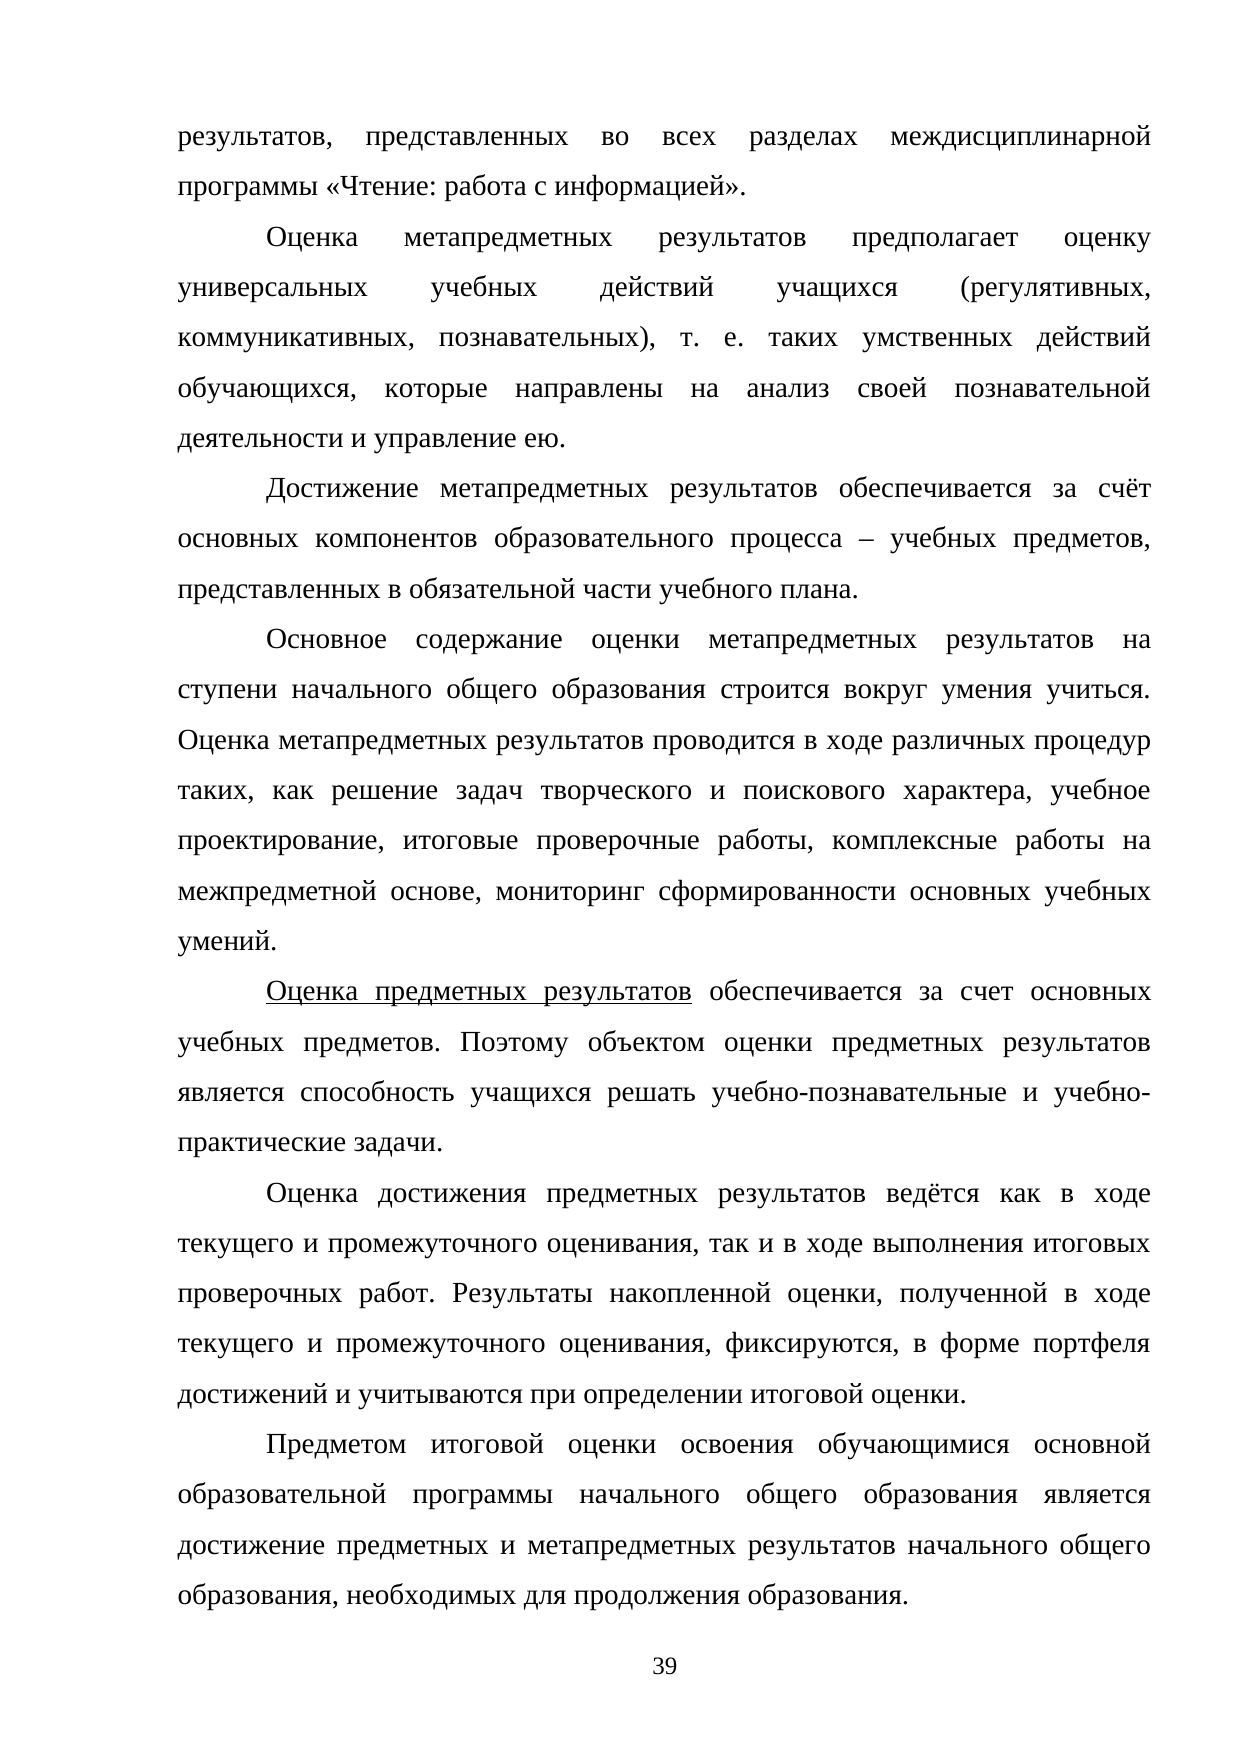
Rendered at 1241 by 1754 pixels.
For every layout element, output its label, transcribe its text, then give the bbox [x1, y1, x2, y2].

text Оценка метапредметных результатов предполагает оценку универсальных учебных действий учащихся (регулятивных, коммуникативных, познавательных), т. е. таких умственных действий обучающихся, которые направлены на анализ своей познавательной деятельности и управление ею. [177, 219, 1152, 453]
text Предметом итоговой оценки освоения обучающимися основной образовательной программы начального общего образования является достижение предметных и метапредметных результатов начального общего образования, необходимых для продолжения образования. [177, 1426, 1152, 1611]
text Основное содержание оценки метапредметных результатов на ступени начального общего образования строится вокруг умения учиться. Оценка метапредметных результатов проводится в ходе различных процедур таких, как решение задач творческого и поискового характера, учебное проектирование, итоговые проверочные работы, комплексные работы на межпредметной основе, мониторинг сформированности основных учебных умений. [177, 621, 1152, 957]
text Достижение метапредметных результатов обеспечивается за счёт основных компонентов образовательного процесса – учебных предметов, представленных в обязательной части учебного плана. [177, 470, 1152, 604]
text Оценка достижения предметных результатов ведётся как в ходе текущего и промежуточного оценивания, так и в ходе выполнения итоговых проверочных работ. Результаты накопленной оценки, полученной в ходе текущего и промежуточного оценивания, фиксируются, в форме портфеля достижений и учитываются при определении итоговой оценки. [177, 1175, 1152, 1409]
text Оценка предметных результатов обеспечивается за счет основных учебных предметов. Поэтому объектом оценки предметных результатов является способность учащихся решать учебно-познавательные и учебно-практические задачи. [177, 973, 1152, 1158]
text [177, 118, 1152, 202]
